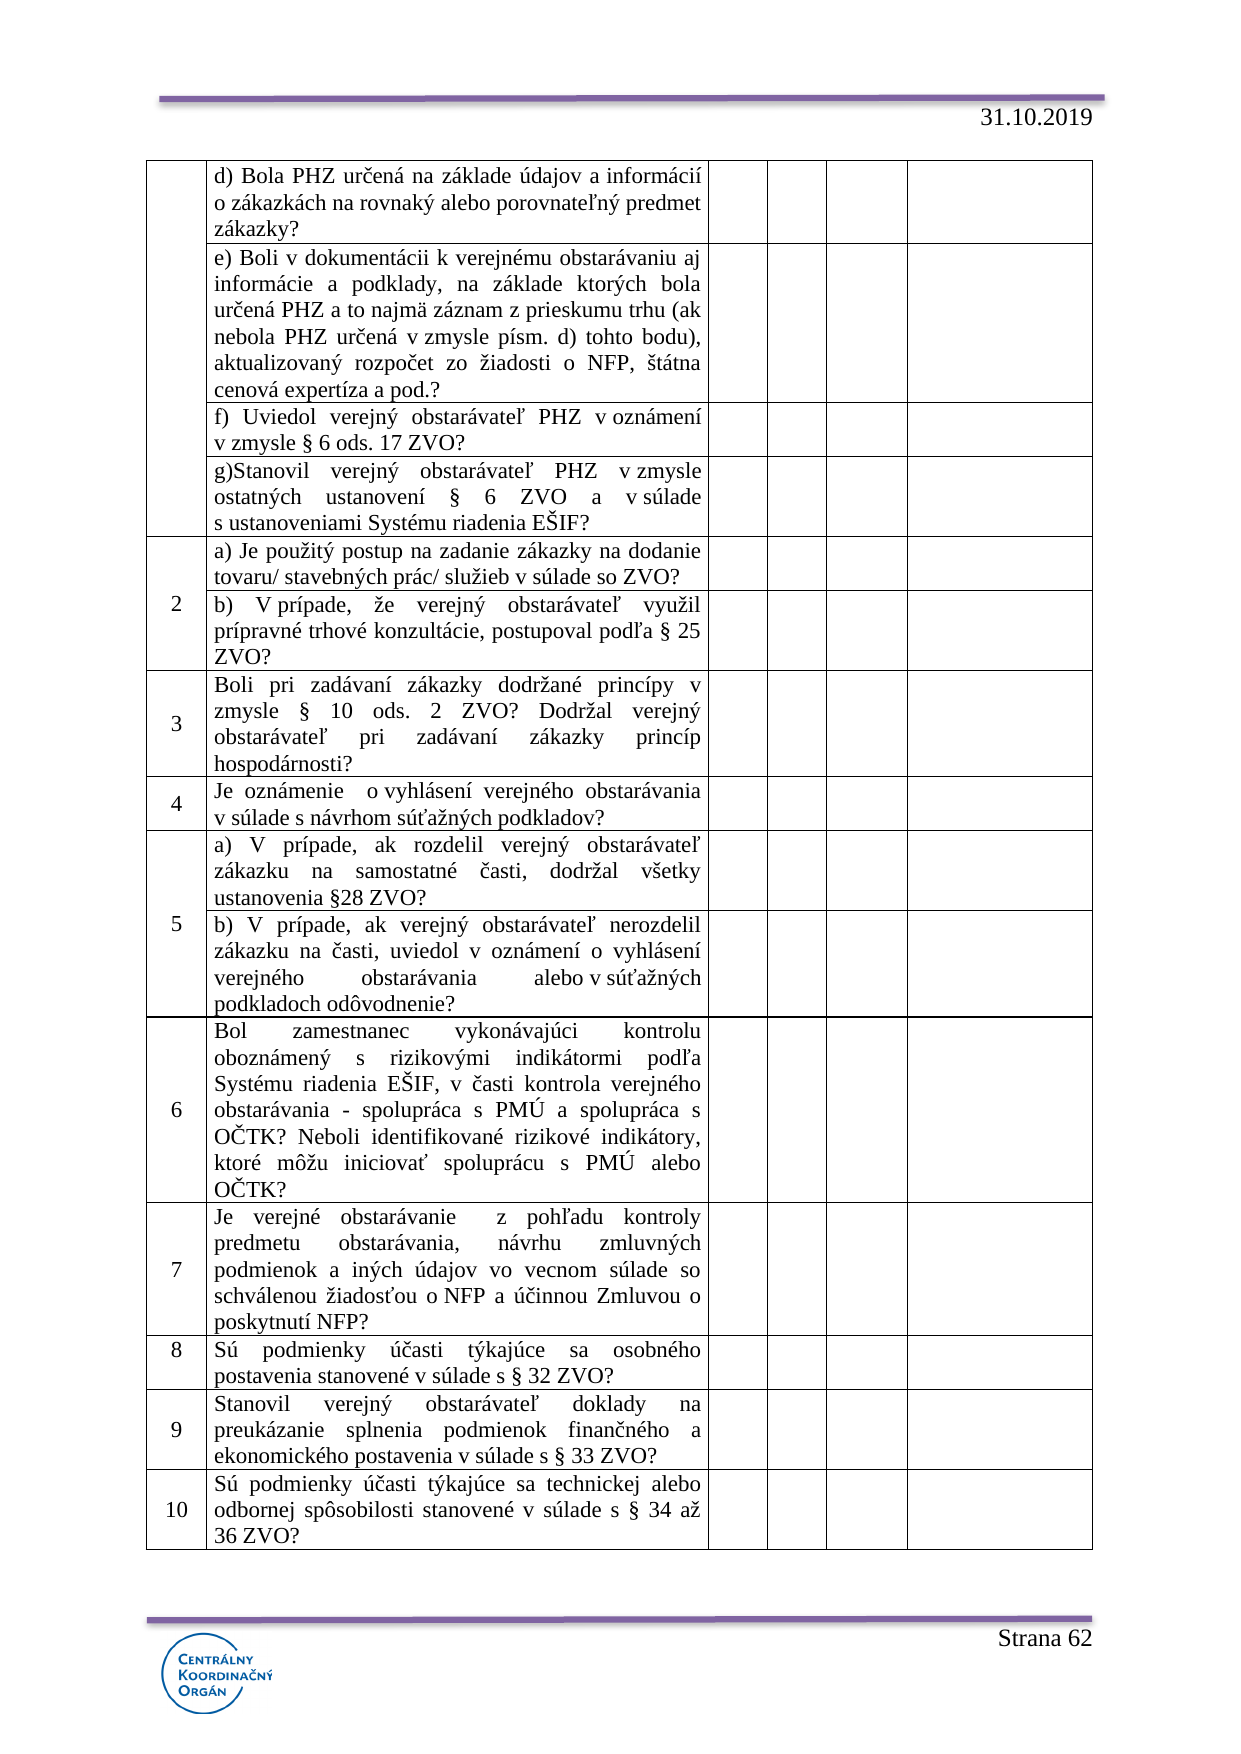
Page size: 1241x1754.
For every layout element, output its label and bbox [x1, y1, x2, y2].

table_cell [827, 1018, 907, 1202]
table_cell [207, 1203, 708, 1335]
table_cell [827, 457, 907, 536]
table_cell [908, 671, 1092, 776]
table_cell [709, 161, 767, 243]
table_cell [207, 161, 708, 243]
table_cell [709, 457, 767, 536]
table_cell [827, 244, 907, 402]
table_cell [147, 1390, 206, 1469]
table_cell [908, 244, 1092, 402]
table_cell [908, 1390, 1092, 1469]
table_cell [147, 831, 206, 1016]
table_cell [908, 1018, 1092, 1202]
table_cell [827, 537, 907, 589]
picture [159, 1631, 272, 1713]
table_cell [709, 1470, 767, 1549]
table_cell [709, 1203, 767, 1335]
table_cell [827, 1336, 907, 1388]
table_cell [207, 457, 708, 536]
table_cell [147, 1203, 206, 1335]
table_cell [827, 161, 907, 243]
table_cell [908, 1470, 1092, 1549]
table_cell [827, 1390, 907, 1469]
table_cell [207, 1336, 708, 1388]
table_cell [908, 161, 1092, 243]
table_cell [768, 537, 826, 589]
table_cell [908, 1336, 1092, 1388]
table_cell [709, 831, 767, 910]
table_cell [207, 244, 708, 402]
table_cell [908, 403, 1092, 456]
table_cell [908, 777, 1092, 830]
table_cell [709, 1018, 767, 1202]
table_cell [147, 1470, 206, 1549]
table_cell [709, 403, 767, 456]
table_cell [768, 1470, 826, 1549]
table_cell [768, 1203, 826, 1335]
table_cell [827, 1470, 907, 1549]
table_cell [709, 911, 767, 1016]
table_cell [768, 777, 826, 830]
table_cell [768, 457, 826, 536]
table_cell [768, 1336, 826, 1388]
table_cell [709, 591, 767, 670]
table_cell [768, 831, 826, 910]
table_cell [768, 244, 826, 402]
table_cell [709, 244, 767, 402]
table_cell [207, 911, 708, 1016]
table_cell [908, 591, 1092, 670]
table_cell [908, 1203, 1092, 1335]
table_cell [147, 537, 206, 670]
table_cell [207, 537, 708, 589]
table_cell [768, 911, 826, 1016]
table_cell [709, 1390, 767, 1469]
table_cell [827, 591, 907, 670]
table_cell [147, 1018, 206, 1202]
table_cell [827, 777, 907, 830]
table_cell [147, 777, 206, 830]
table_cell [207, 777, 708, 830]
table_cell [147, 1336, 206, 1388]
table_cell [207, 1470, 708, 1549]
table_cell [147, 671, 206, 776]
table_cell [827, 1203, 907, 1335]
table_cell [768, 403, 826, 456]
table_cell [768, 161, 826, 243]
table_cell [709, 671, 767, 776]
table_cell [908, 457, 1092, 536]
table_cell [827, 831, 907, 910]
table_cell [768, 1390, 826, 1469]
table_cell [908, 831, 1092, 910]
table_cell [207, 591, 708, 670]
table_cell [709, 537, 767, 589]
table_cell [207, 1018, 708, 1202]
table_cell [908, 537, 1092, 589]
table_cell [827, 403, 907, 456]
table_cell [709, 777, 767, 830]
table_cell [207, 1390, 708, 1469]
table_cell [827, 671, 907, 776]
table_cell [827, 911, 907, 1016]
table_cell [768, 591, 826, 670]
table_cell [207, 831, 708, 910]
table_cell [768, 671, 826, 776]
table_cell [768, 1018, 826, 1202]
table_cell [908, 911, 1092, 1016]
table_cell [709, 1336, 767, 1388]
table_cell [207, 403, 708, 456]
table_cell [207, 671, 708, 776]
